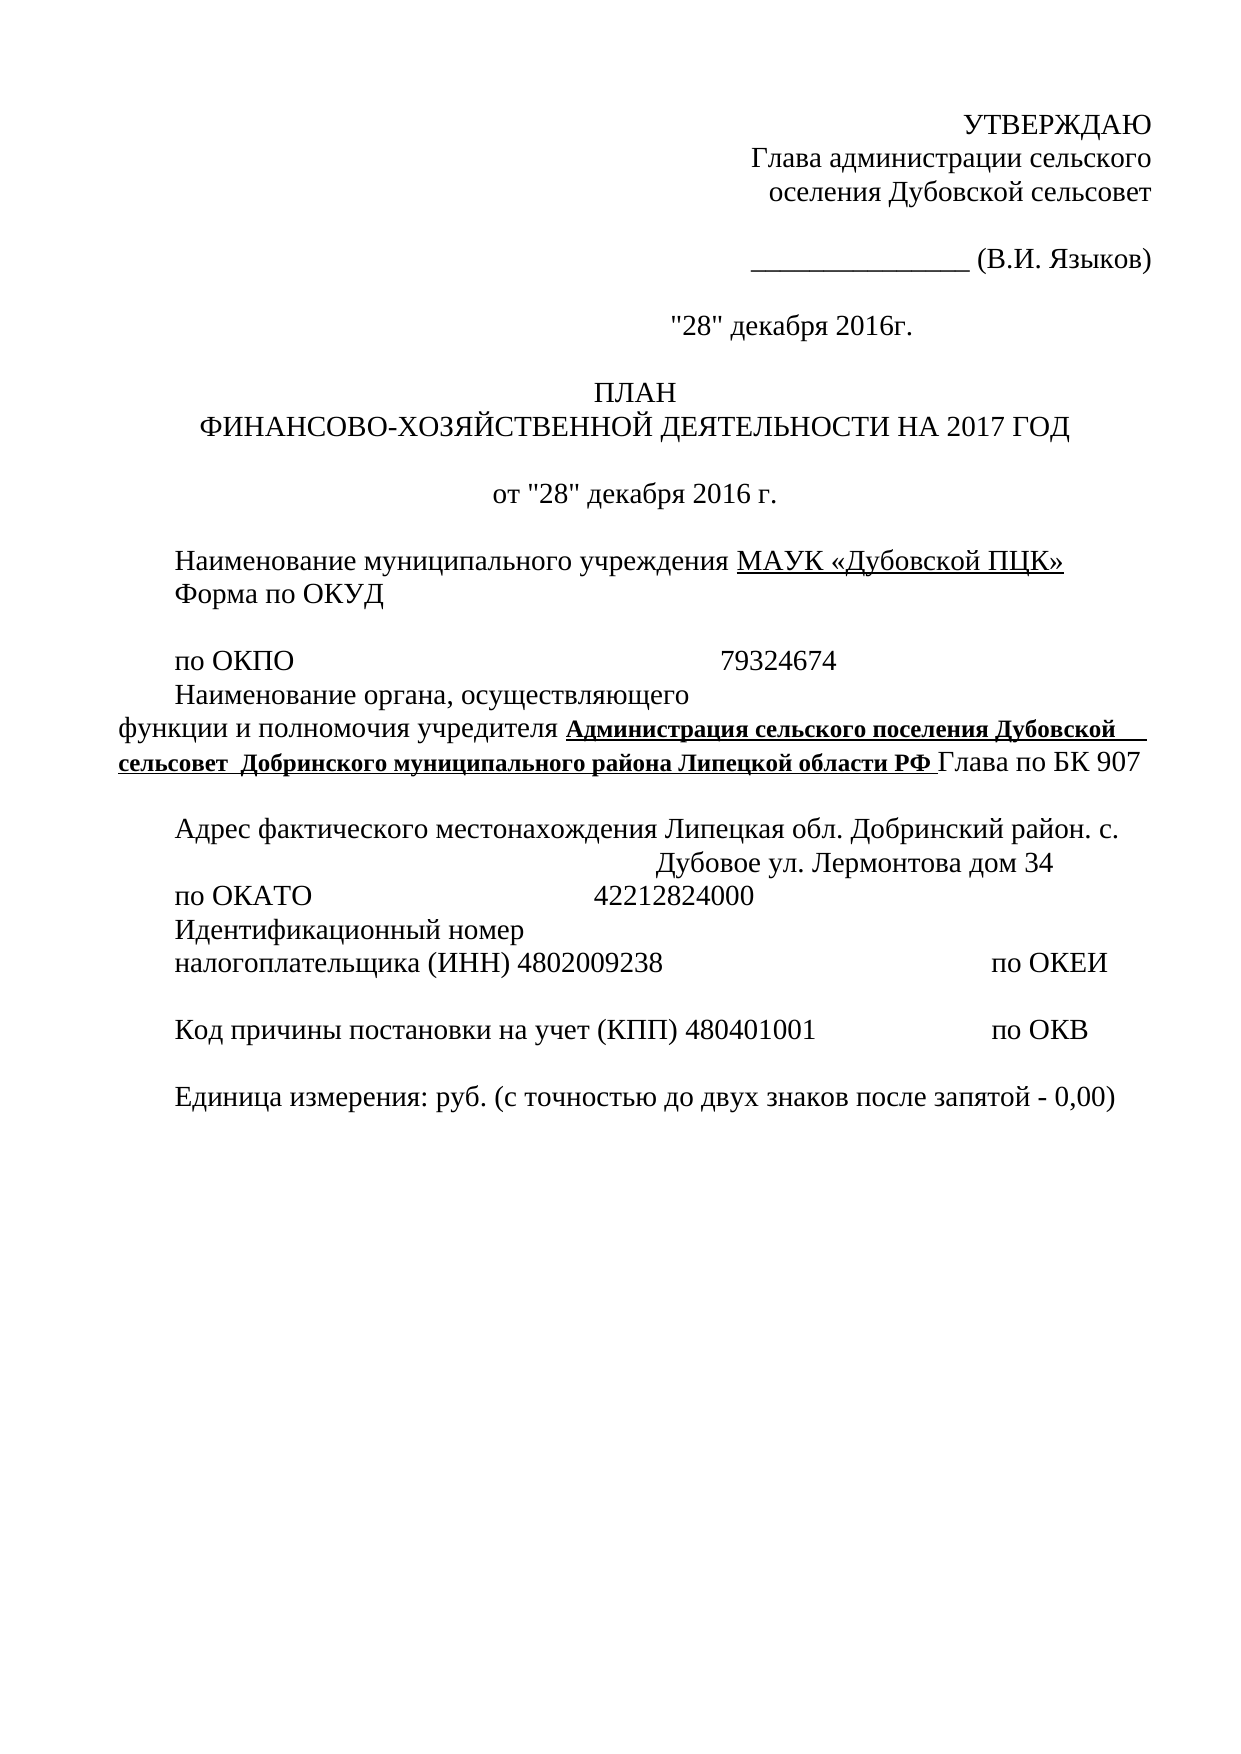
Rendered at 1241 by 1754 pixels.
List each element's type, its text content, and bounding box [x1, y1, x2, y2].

text по ОКАТО 42212824000 [118, 878, 1152, 912]
text Единица измерения: руб. (с точностью до двух знаков после запятой - 0,00) [118, 1079, 1152, 1113]
text Адрес фактического местонахождения Липецкая обл. Добринский район. с. [118, 811, 1152, 845]
text Форма по ОКУД [118, 576, 1152, 610]
text "28" декабря 2016г. [118, 308, 1152, 342]
text УТВЕРЖДАЮ [118, 107, 1152, 140]
text оселения Дубовской сельсовет [118, 174, 1152, 207]
text Глава администрации сельского [118, 140, 1152, 174]
text по ОКПО 79324674 [118, 643, 1152, 677]
text _______________ (В.И. Языков) [118, 241, 1152, 274]
text ФИНАНСОВО-ХОЗЯЙСТВЕННОЙ ДЕЯТЕЛЬНОСТИ НА 2017 ГОД [118, 409, 1152, 442]
text Код причины постановки на учет (КПП) 480401001 по ОКВ [118, 1012, 1152, 1046]
text функции и полномочия учредителя Администрация сельского поселения Дубовской сельсовет Добринского муниципального района Липецкой области РФ Глава по БК 907 [118, 711, 1152, 778]
text ПЛАН [118, 375, 1152, 409]
text Дубовое ул. Лермонтова дом 34 [118, 845, 1152, 878]
text Наименование органа, осуществляющего [118, 677, 1152, 711]
text Наименование муниципального учреждения МАУК «Дубовской ПЦК» [118, 543, 1152, 576]
text налогоплательщика (ИНН) 4802009238 по ОКЕИ [118, 945, 1152, 979]
text Идентификационный номер [118, 912, 1152, 945]
text от "28" декабря 2016 г. [118, 476, 1152, 509]
